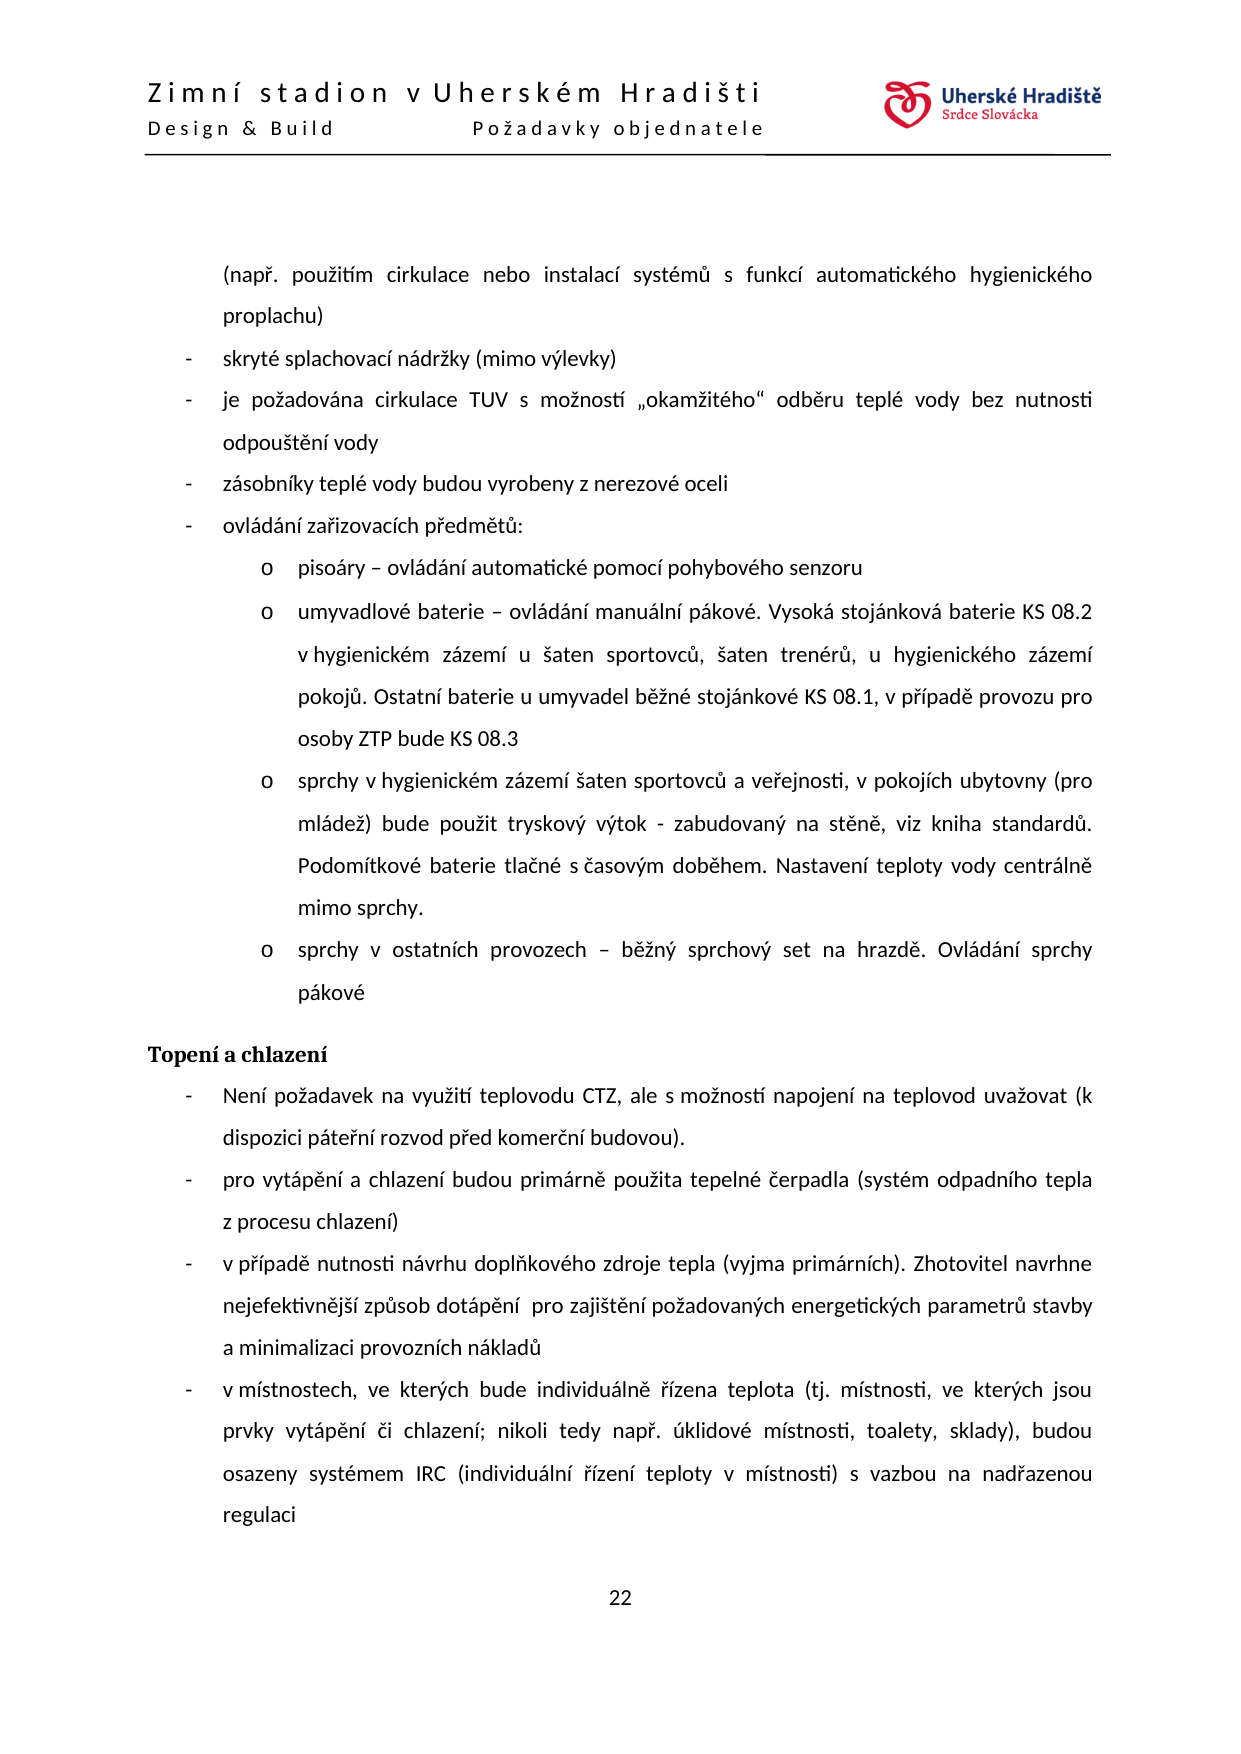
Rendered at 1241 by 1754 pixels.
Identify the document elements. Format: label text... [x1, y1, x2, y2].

list je požadována cirkulace TUV s možností „okamžitého“ odběru teplé vody bez nutnosti odpouštění vody [185, 386, 1093, 456]
list Není požadavek na využití teplovodu CTZ, ale s možností napojení na teplovod uvažovat (k dispozici páteřní rozvod před komerční budovou). [185, 1081, 1093, 1151]
list v případě nutnosti návrhu doplňkového zdroje tepla (vyjma primárních). Zhotovitel navrhne nejefektivnější způsob dotápění pro zajištění požadovaných energetických parametrů stavby a minimalizaci provozních nákladů [185, 1249, 1093, 1361]
list umyvadlové baterie – ovládání manuální pákové. Vysoká stojánková baterie KS 08.2 v hygienickém zázemí u šaten sportovců, šaten trenérů, u hygienického zázemí pokojů. Ostatní baterie u umyvadel běžné stojánkové KS 08.1, v případě provozu pro osoby ZTP bude KS 08.3 [260, 597, 1093, 752]
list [185, 260, 1093, 330]
list sprchy v ostatních provozech – běžný sprchový set na hrazdě. Ovládání sprchy pákové [260, 935, 1093, 1007]
list sprchy v hygienickém zázemí šaten sportovců a veřejnosti, v pokojích ubytovny (pro mládež) bude použit tryskový výtok - zabudovaný na stěně, viz kniha standardů. Podomítkové baterie tlačné s časovým doběhem. Nastavení teploty vody centrálně mimo sprchy. [260, 766, 1093, 921]
list skryté splachovací nádržky (mimo výlevky) [185, 344, 1093, 372]
subtitle Topení a chlazení [148, 1041, 1093, 1068]
list pisoáry – ovládání automatické pomocí pohybového senzoru [260, 553, 1093, 583]
list pro vytápění a chlazení budou primárně použita tepelné čerpadla (systém odpadního tepla z procesu chlazení) [185, 1165, 1093, 1235]
list v místnostech, ve kterých bude individuálně řízena teplota (tj. místnosti, ve kterých jsou prvky vytápění či chlazení; nikoli tedy např. úklidové místnosti, toalety, sklady), budou osazeny systémem IRC (individuální řízení teploty v místnosti) s vazbou na nadřazenou regulaci [185, 1375, 1093, 1529]
list ovládání zařizovacích předmětů: [185, 512, 1093, 539]
list zásobníky teplé vody budou vyrobeny z nerezové oceli [185, 469, 1093, 498]
picture [873, 73, 1114, 139]
